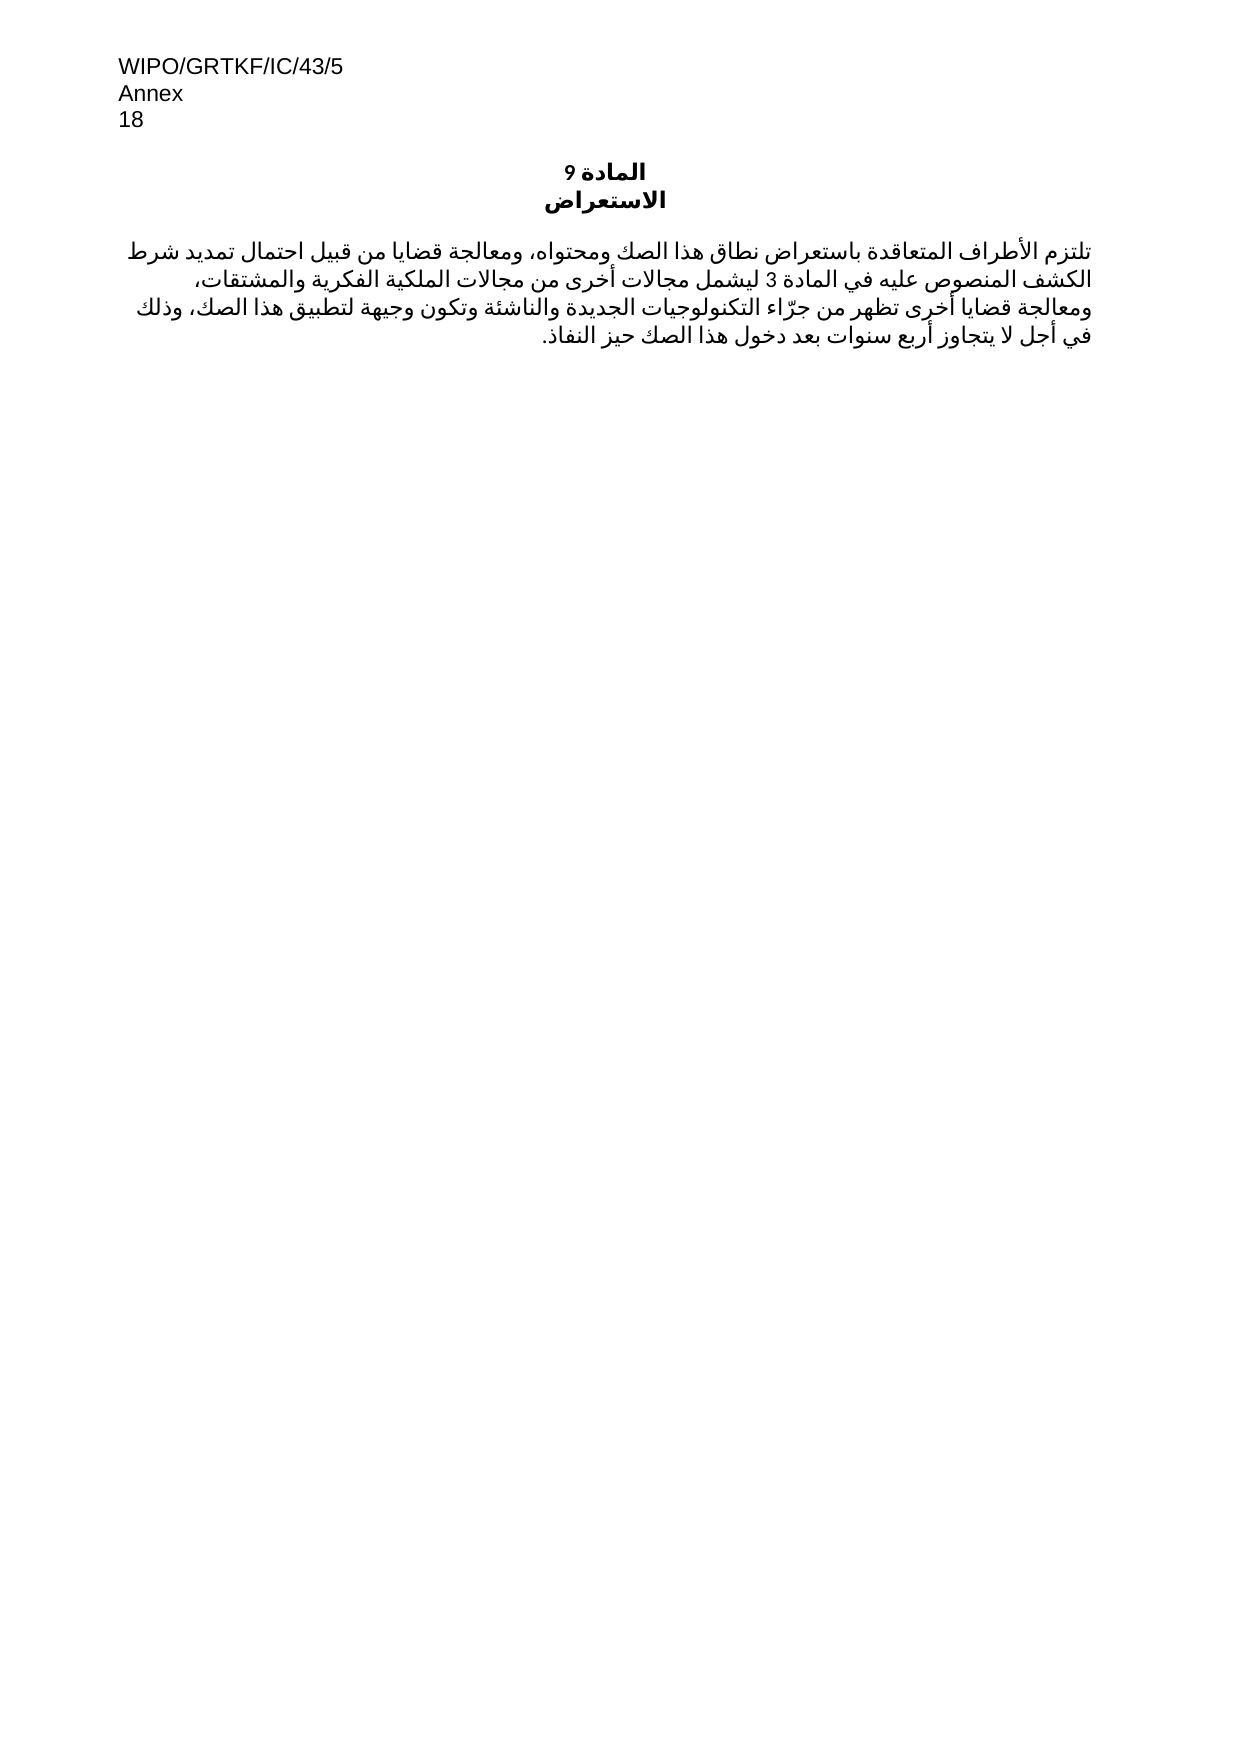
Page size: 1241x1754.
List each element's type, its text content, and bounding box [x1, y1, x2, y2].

text تلتزم الأطراف المتعاقدة باستعراض نطاق هذا الصك ومحتواه، ومعالجة قضايا من قبيل احتمال تمديد شرط الكشف المنصوص عليه في المادة 3 ليشمل مجالات أخرى من مجالات الملكية الفكرية والمشتقات، ومعالجة قضايا أخرى تظهر من جرّاء التكنولوجيات الجديدة والناشئة وتكون وجيهة لتطبيق هذا الصك، وذلك في أجل لا يتجاوز أربع سنوات بعد دخول هذا الصك حيز النفاذ. [118, 237, 1092, 349]
text المادة 9 [118, 158, 1092, 187]
text الاستعراض [118, 187, 1092, 214]
